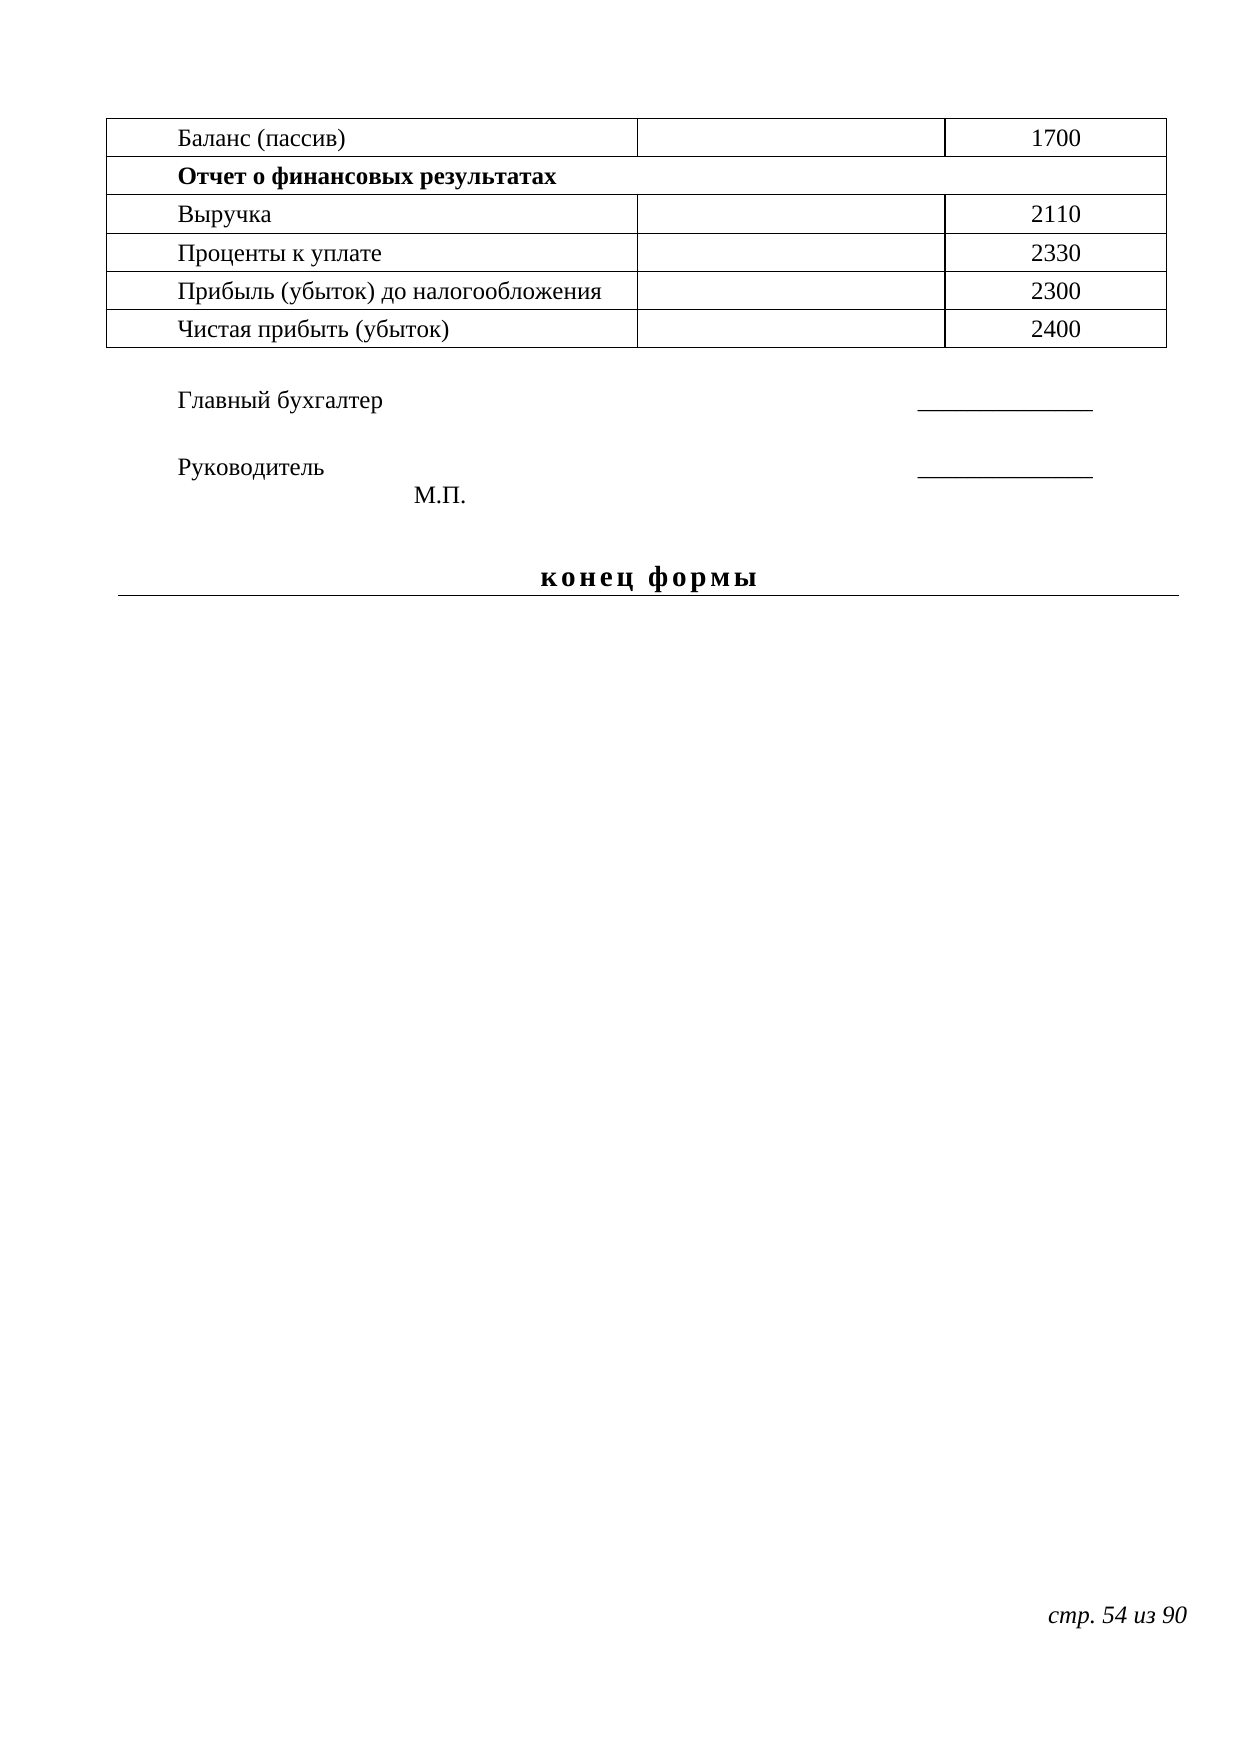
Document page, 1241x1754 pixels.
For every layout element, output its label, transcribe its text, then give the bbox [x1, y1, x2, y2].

text Руководитель ______________ [118, 452, 1181, 480]
text М.П. [354, 480, 1181, 509]
table_cell 1700 [946, 119, 1166, 156]
table_cell [638, 272, 944, 309]
table_cell [638, 234, 944, 271]
table_cell Прибыль (убыток) до налогообложения [107, 272, 637, 309]
table_cell 2300 [946, 272, 1166, 309]
table_cell Баланс (пассив) [107, 119, 637, 156]
table_cell Выручка [107, 195, 637, 232]
text конец формы [118, 559, 1179, 595]
table_cell Чистая прибыть (убыток) [107, 310, 637, 347]
table_cell Проценты к уплате [107, 234, 637, 271]
table_cell 2110 [946, 195, 1166, 232]
table_cell [638, 119, 944, 156]
table_cell [638, 310, 944, 347]
table_cell 2400 [946, 310, 1166, 347]
table_cell Отчет о финансовых результатах [107, 157, 1166, 194]
table_cell [638, 195, 944, 232]
table_cell 2330 [946, 234, 1166, 271]
text Главный бухгалтер ______________ [118, 385, 1181, 414]
